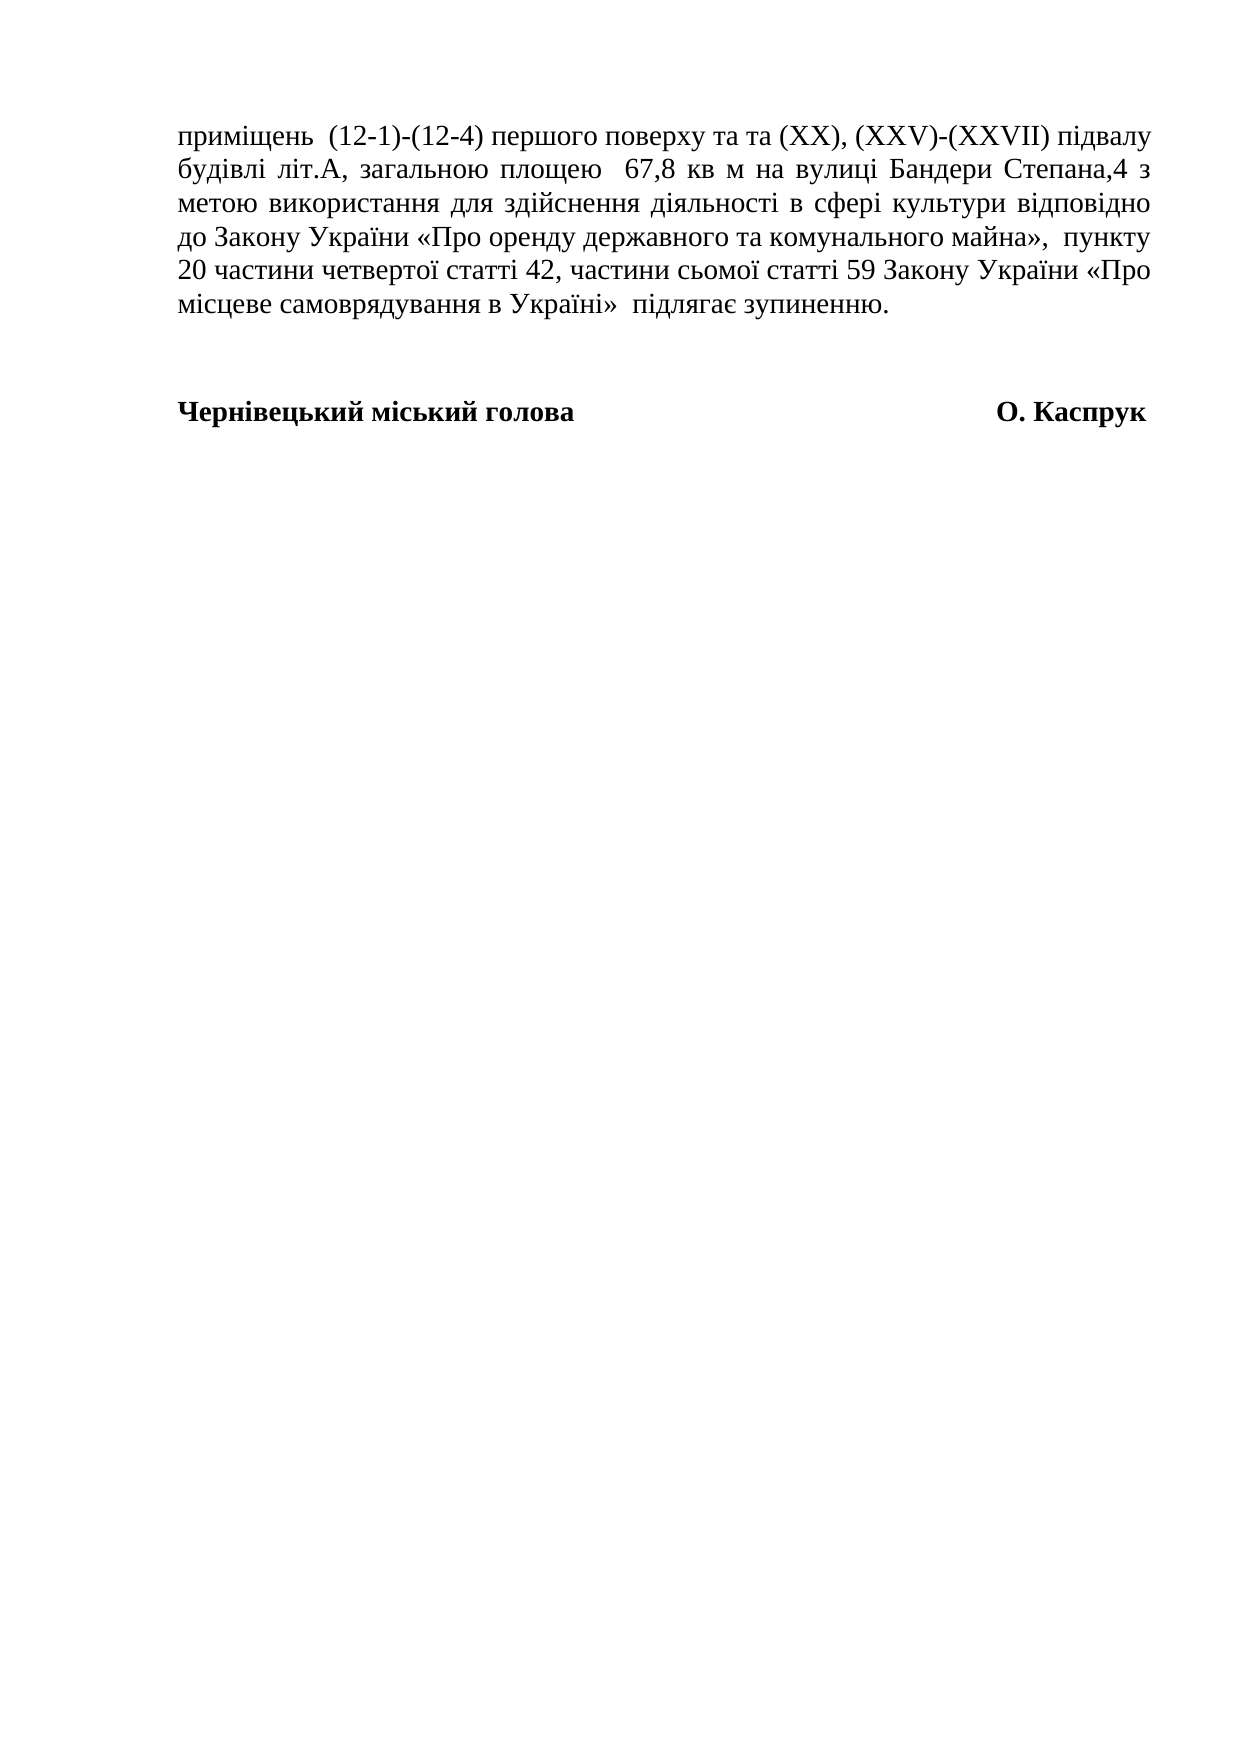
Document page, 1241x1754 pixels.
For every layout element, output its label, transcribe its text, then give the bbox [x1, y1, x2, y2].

text Чернівецький міський голова О. Каспрук [177, 396, 1149, 427]
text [177, 118, 1152, 319]
